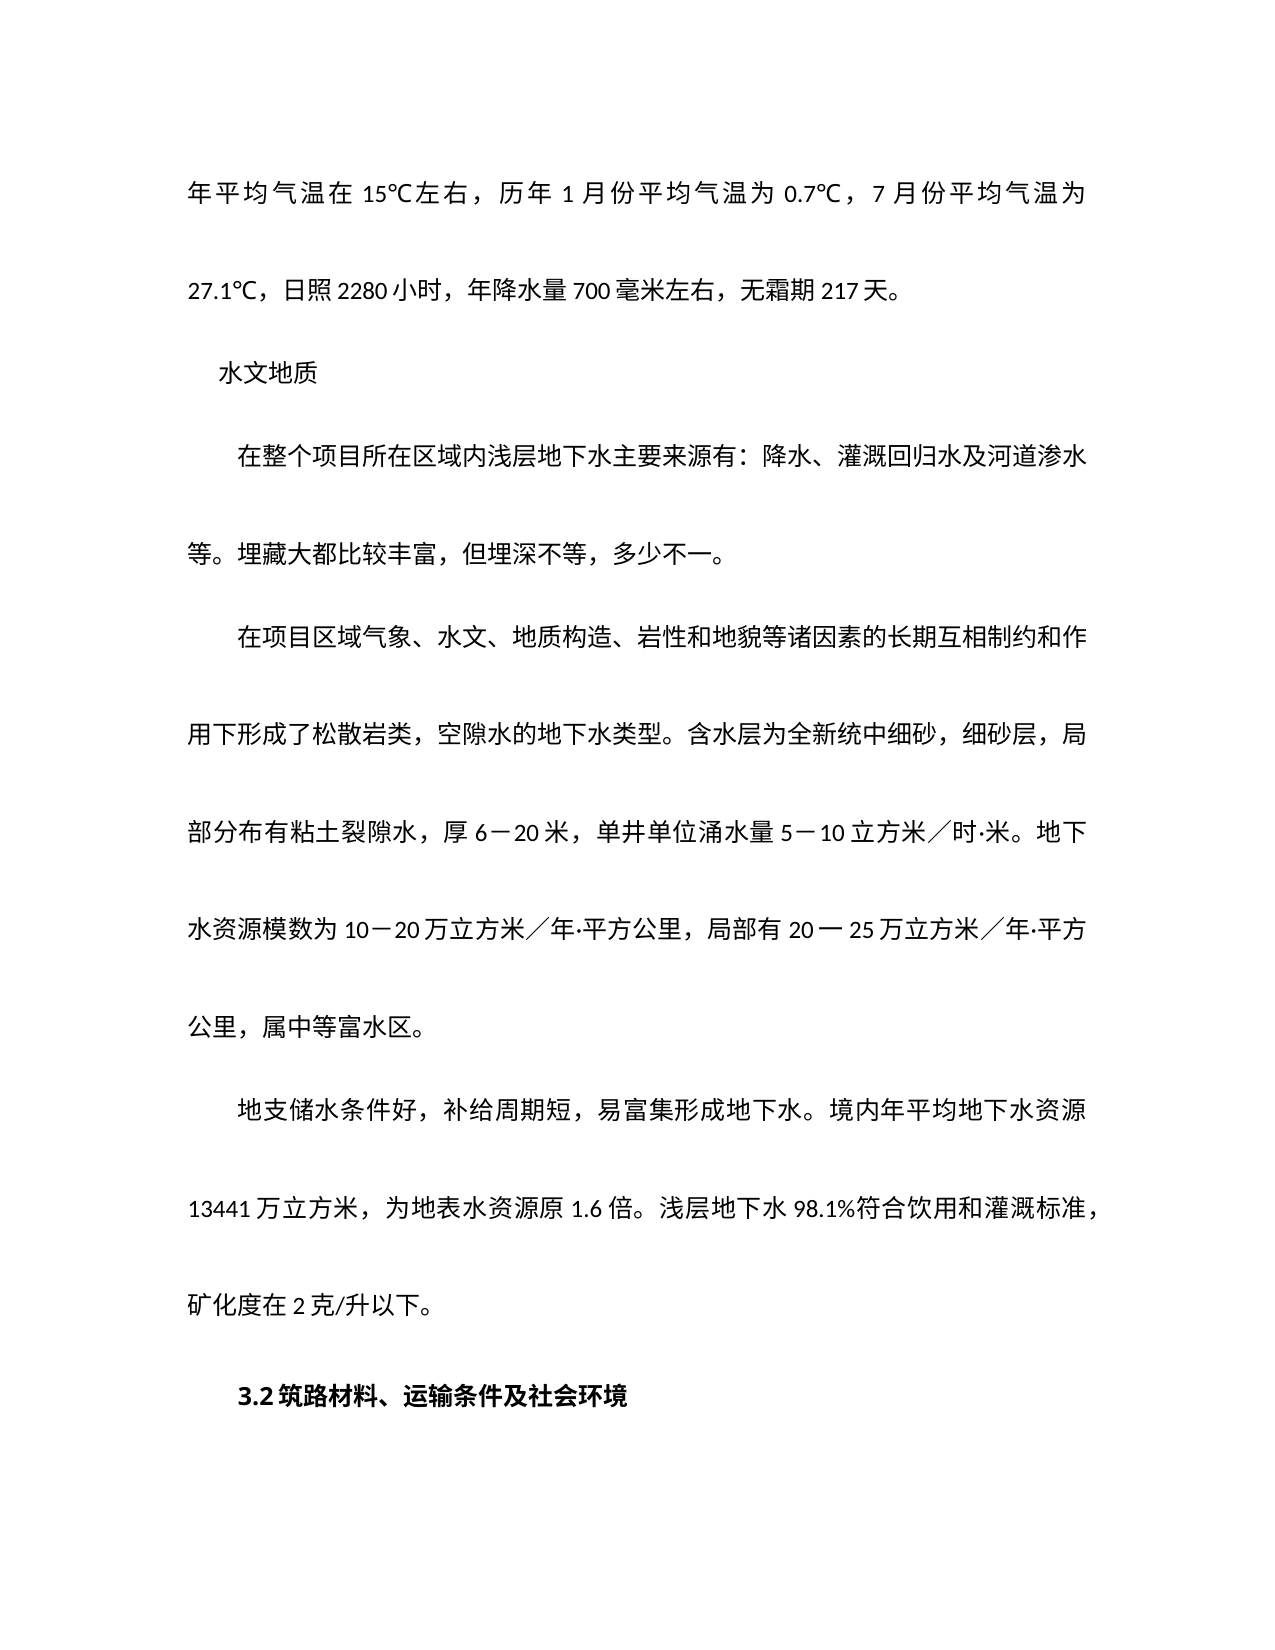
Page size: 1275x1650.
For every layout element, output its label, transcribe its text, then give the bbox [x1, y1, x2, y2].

text 水文地质 [187, 339, 1087, 404]
text 在项目区域气象、水文、地质构造、岩性和地貌等诸因素的长期互相制约和作用下形成了松散岩类，空隙水的地下水类型。含水层为全新统中细砂，细砂层，局部分布有粘土裂隙水，厚6－20米，单井单位涌水量5－10立方米／时·米。地下水资源模数为10－20万立方米／年·平方公里，局部有20一25万立方米／年·平方公里，属中等富水区。 [187, 603, 1087, 1058]
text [187, 159, 1087, 321]
text 在整个项目所在区域内浅层地下水主要来源有：降水、灌溉回归水及河道渗水等。埋藏大都比较丰富，但埋深不等，多少不一。 [187, 422, 1087, 585]
text 地支储水条件好，补给周期短，易富集形成地下水。境内年平均地下水资源13441万立方米，为地表水资源原1.6倍。浅层地下水98.1%符合饮用和灌溉标准，矿化度在2克/升以下。 [187, 1076, 1087, 1336]
text 3.2筑路材料、运输条件及社会环境 [187, 1362, 1087, 1427]
